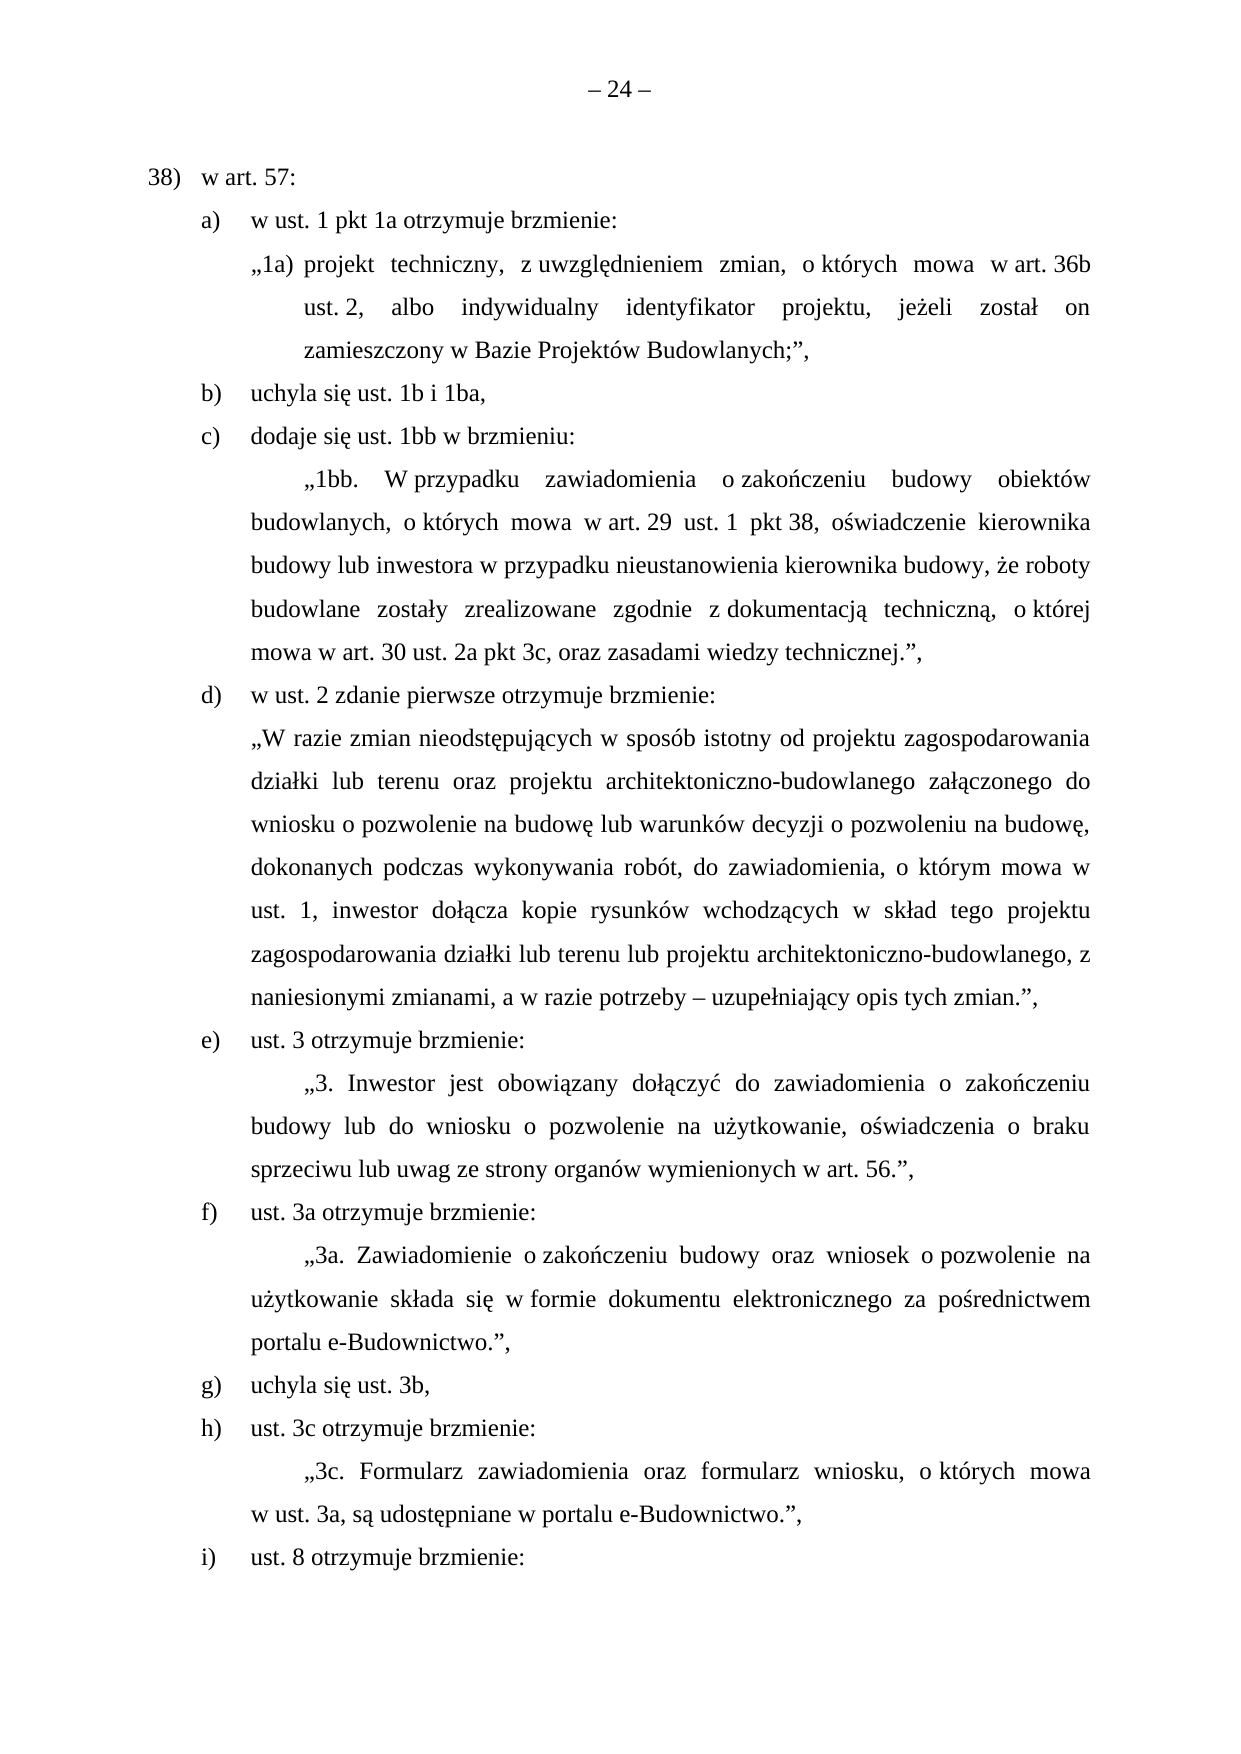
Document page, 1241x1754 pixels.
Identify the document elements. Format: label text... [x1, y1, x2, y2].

text „3c. Formularz zawiadomienia oraz formularz wniosku, o których mowa w ust. 3a, są udostępniane w portalu e-Budownictwo.”, [251, 1456, 1091, 1528]
text „1a) projekt techniczny, z uwzględnieniem zmian, o których mowa w art. 36b ust. 2, albo indywidualny identyfikator projektu, jeżeli został on zamieszczony w Bazie Projektów Budowlanych;”, [251, 249, 1091, 364]
text f) ust. 3a otrzymuje brzmienie: [201, 1197, 1091, 1226]
text e) ust. 3 otrzymuje brzmienie: [201, 1025, 1091, 1054]
text a) w ust. 1 pkt 1a otrzymuje brzmienie: [201, 206, 1091, 234]
text „W razie zmian nieodstępujących w sposób istotny od projektu zagospodarowania działki lub terenu oraz projektu architektoniczno-budowlanego załączonego do wniosku o pozwolenie na budowę lub warunków decyzji o pozwoleniu na budowę, dokonanych podczas wykonywania robót, do zawiadomienia, o którym mowa w ust. 1, inwestor dołącza kopie rysunków wchodzących w skład tego projektu zagospodarowania działki lub terenu lub projektu architektoniczno-budowlanego, z naniesionymi zmianami, a w razie potrzeby – uzupełniający opis tych zmian.”, [251, 723, 1091, 1011]
text i) ust. 8 otrzymuje brzmienie: [201, 1542, 1091, 1571]
text d) w ust. 2 zdanie pierwsze otrzymuje brzmienie: [201, 680, 1091, 709]
text c) dodaje się ust. 1bb w brzmieniu: [201, 421, 1091, 450]
text „3. Inwestor jest obowiązany dołączyć do zawiadomienia o zakończeniu budowy lub do wniosku o pozwolenie na użytkowanie, oświadczenia o braku sprzeciwu lub uwag ze strony organów wymienionych w art. 56.”, [251, 1068, 1091, 1183]
text „1bb. W przypadku zawiadomienia o zakończeniu budowy obiektów budowlanych, o których mowa w art. 29 ust. 1 pkt 38, oświadczenie kierownika budowy lub inwestora w przypadku nieustanowienia kierownika budowy, że roboty budowlane zostały zrealizowane zgodnie z dokumentacją techniczną, o której mowa w art. 30 ust. 2a pkt 3c, oraz zasadami wiedzy technicznej.”, [251, 464, 1091, 666]
text g) uchyla się ust. 3b, [201, 1370, 1091, 1399]
text 38) w art. 57: [148, 162, 1091, 191]
text h) ust. 3c otrzymuje brzmienie: [201, 1413, 1091, 1442]
text „3a. Zawiadomienie o zakończeniu budowy oraz wniosek o pozwolenie na użytkowanie składa się w formie dokumentu elektronicznego za pośrednictwem portalu e-Budownictwo.”, [251, 1241, 1091, 1356]
text b) uchyla się ust. 1b i 1ba, [201, 378, 1091, 407]
